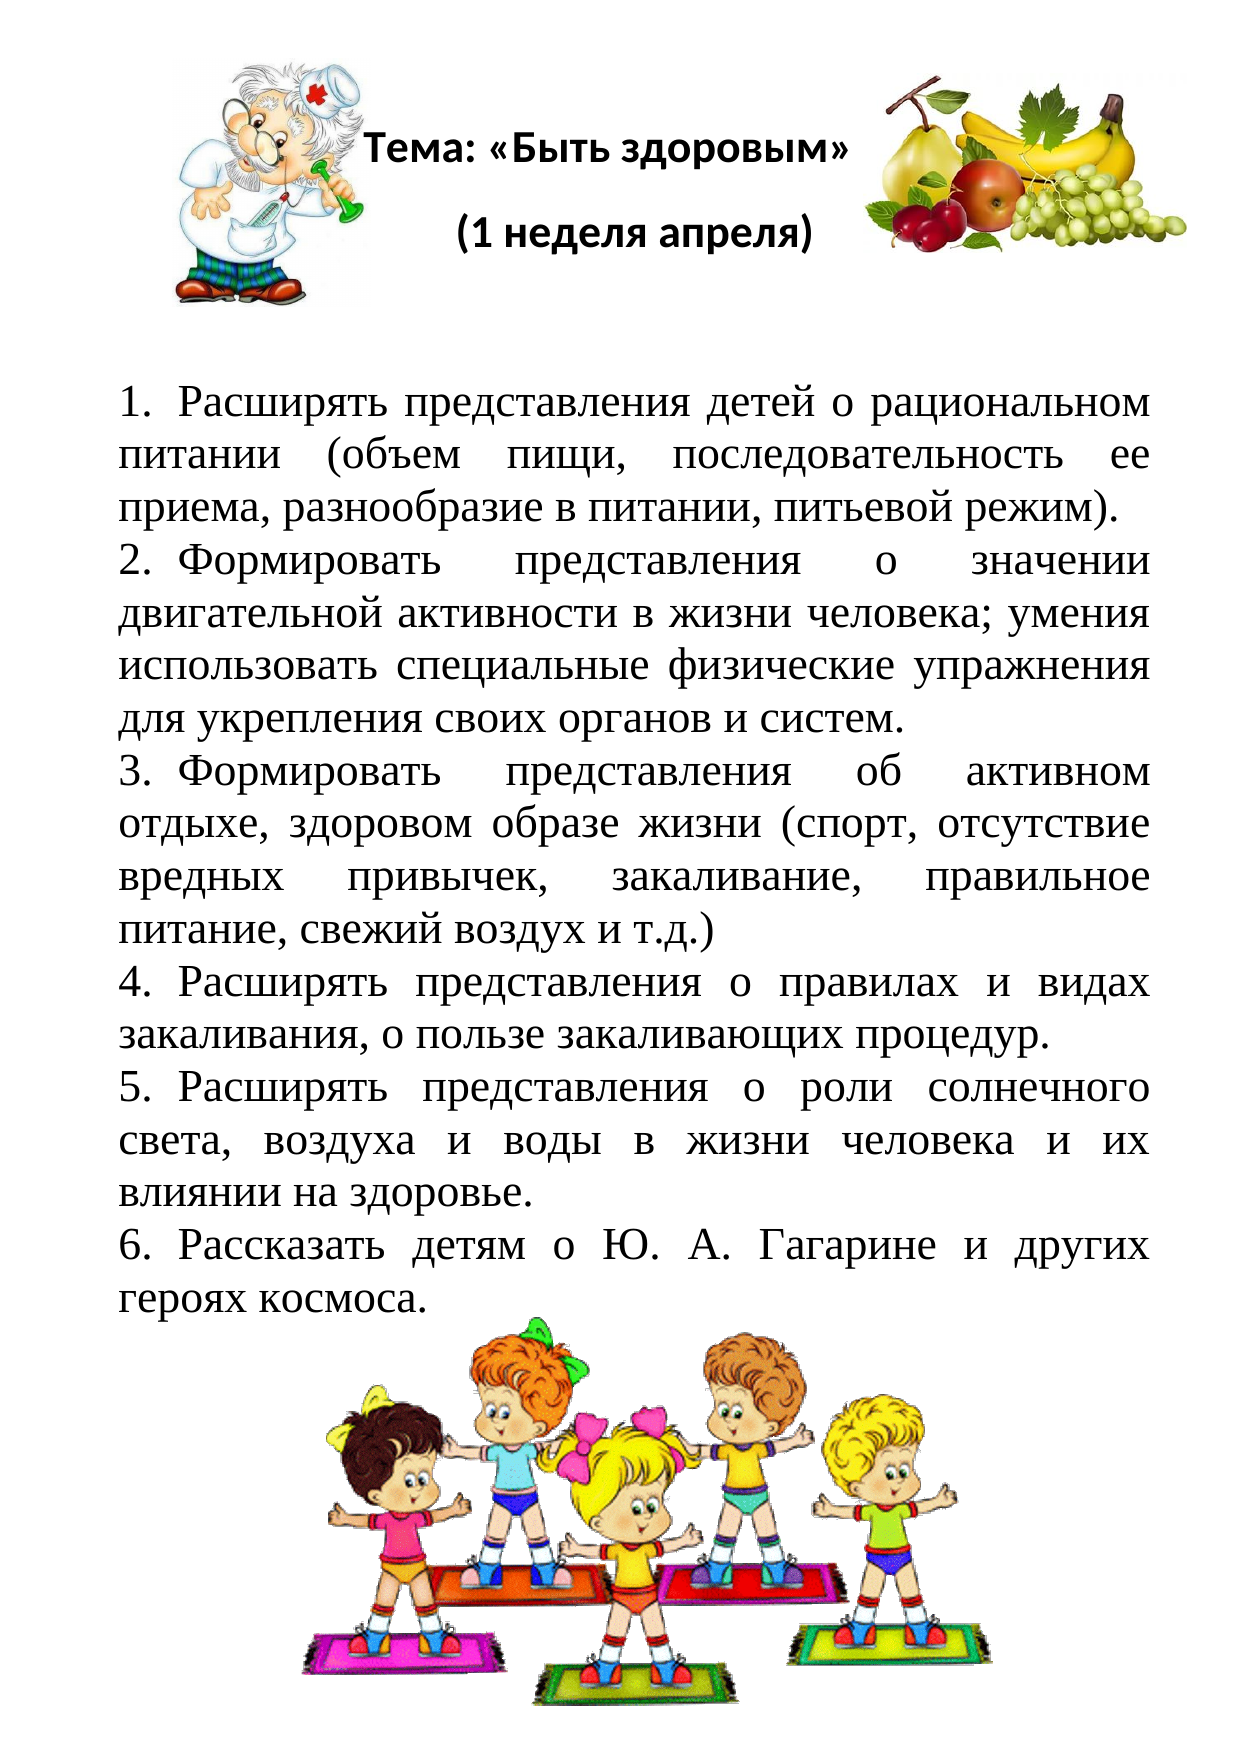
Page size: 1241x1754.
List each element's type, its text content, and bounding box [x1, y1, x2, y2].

picture [171, 58, 372, 203]
list Рассказать детям о Ю. А. Гагарине и других героях космоса. [118, 1217, 1152, 1322]
list Формировать представления о значении двигательной активности в жизни человека; умения использовать специальные физические упражнения для укрепления своих органов и систем. [118, 532, 1152, 742]
picture [171, 259, 372, 307]
list Расширять представления о правилах и видах закаливания, о пользе закаливающих процедур. [118, 953, 1152, 1059]
picture [863, 73, 1188, 253]
text (1 неделя апреля) [118, 203, 1152, 259]
list Расширять представления о роли солнечного света, воздуха и воды в жизни человека и их влиянии на здоровье. [118, 1059, 1152, 1217]
list Расширять представления детей о рациональном питании (объем пищи, последовательность ее приема, разнообразие в питании, питьевой режим). [118, 373, 1152, 532]
picture [301, 1322, 993, 1706]
list Формировать представления об активном отдыхе, здоровом образе жизни (спорт, отсутствие вредных привычек, закаливание, правильное питание, свежий воздух и т.д.) [118, 742, 1152, 953]
text Тема: «Быть здоровым» [177, 118, 1152, 174]
